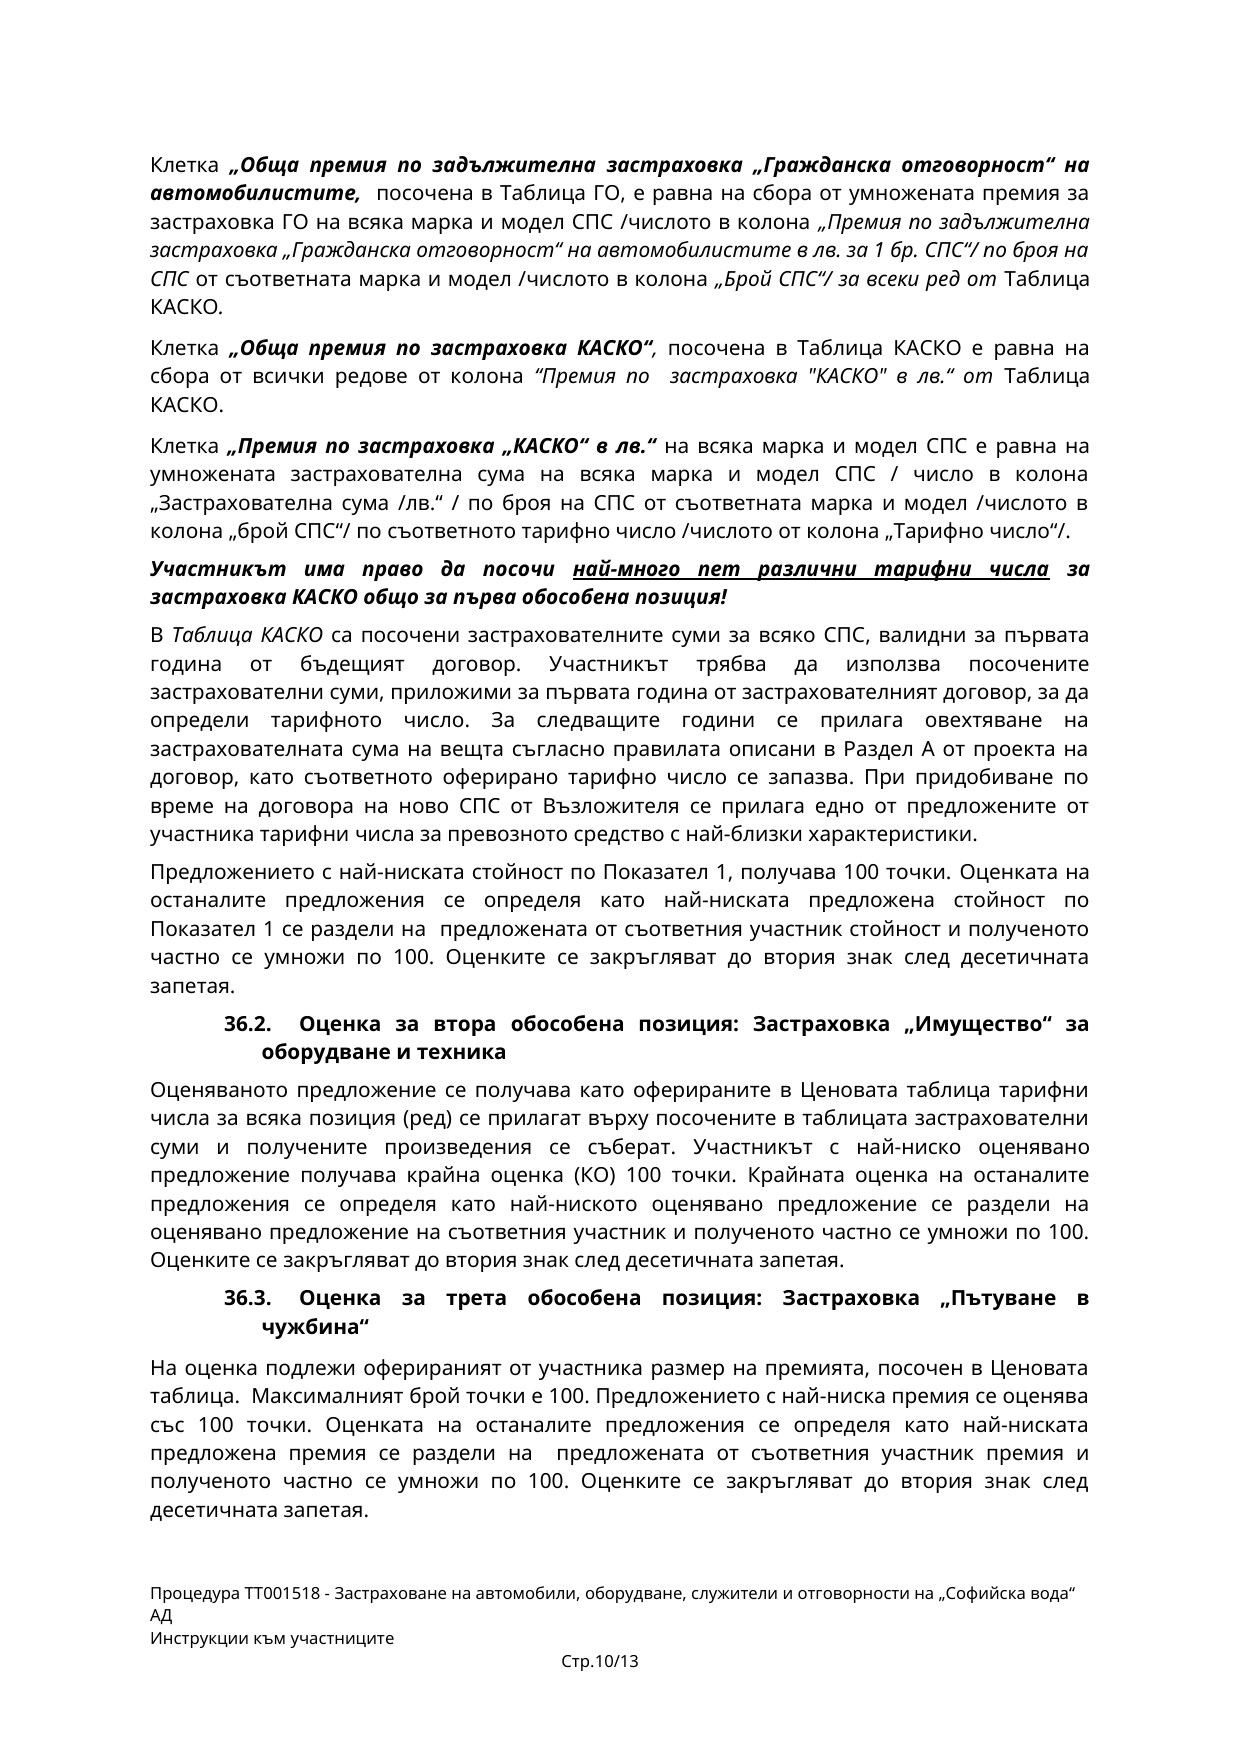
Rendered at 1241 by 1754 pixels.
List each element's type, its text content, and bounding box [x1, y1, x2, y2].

text Клетка „Обща премия по задължителна застраховка „Гражданска отговорност“ на автомобилистите, посочена в Таблица ГО, е равна на сбора от умножената премия за застраховка ГО на всяка марка и модел СПС /числото в колона „Премия по задължителна застраховка „Гражданска отговорност“ на автомобилистите в лв. за 1 бр. СПС“/ по броя на СПС от съответната марка и модел /числото в колона „Брой СПС“/ за всеки ред от Таблица КАСКО. [150, 150, 1090, 321]
list Оценка за трета обособена позиция: Застраховка „Пътуване в чужбина“ [224, 1283, 1090, 1340]
text Участникът има право да посочи най-много пет различни тарифни числа за застраховка КАСКО общо за първа обособена позиция! [150, 554, 1090, 611]
text В Таблица КАСКО са посочени застрахователните суми за всяко СПС, валидни за първата година от бъдещият договор. Участникът трябва да използва посочените застрахователни суми, приложими за първата година от застрахователният договор, за да определи тарифното число. За следващите години се прилага овехтяване на застрахователната сума на вещта съгласно правилата описани в Раздел А от проекта на договор, като съответното оферирано тарифно число се запазва. При придобиване по време на договора на ново СПС от Възложителя се прилага едно от предложените от участника тарифни числа за превозното средство с най-близки характеристики. [150, 620, 1090, 848]
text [150, 1353, 1090, 1523]
text Клетка „Премия по застраховка „КАСКО“ в лв.“ на всяка марка и модел СПС е равна на умножената застрахователна сума на всяка марка и модел СПС / число в колона „Застрахователна сума /лв.“ / по броя на СПС от съответната марка и модел /числото в колона „брой СПС“/ по съответното тарифно число /числото от колона „Тарифно число“/. [150, 431, 1090, 545]
list Оценка за втора обособена позиция: Застраховка „Имущество“ за оборудване и техника [224, 1009, 1090, 1066]
text Клетка „Обща премия по застраховка КАСКО“, посочена в Таблица КАСКО е равна на сбора от всички редове от колона “Премия по застраховка "КАСКО" в лв.“ от Таблица КАСКО. [150, 333, 1090, 418]
text Предложението с най-ниската стойност по Показател 1, получава 100 точки. Оценката на останалите предложения се определя като най-ниската предложена стойност по Показател 1 се раздели на предложената от съответния участник стойност и полученото частно се умножи по 100. Оценките се закръгляват до втория знак след десетичната запетая. [150, 857, 1090, 999]
text Оценяваното предложение се получава като оферираните в Ценовата таблица тарифни числа за всяка позиция (ред) се прилагат върху посочените в таблицата застрахователни суми и получените произведения се съберат. Участникът с най-ниско оценявано предложение получава крайна оценка (КО) 100 точки. Крайната оценка на останалите предложения се определя като най-ниското оценявано предложение се раздели на оценявано предложение на съответния участник и полученото частно се умножи по 100. Оценките се закръгляват до втория знак след десетичната запетая. [150, 1075, 1090, 1274]
